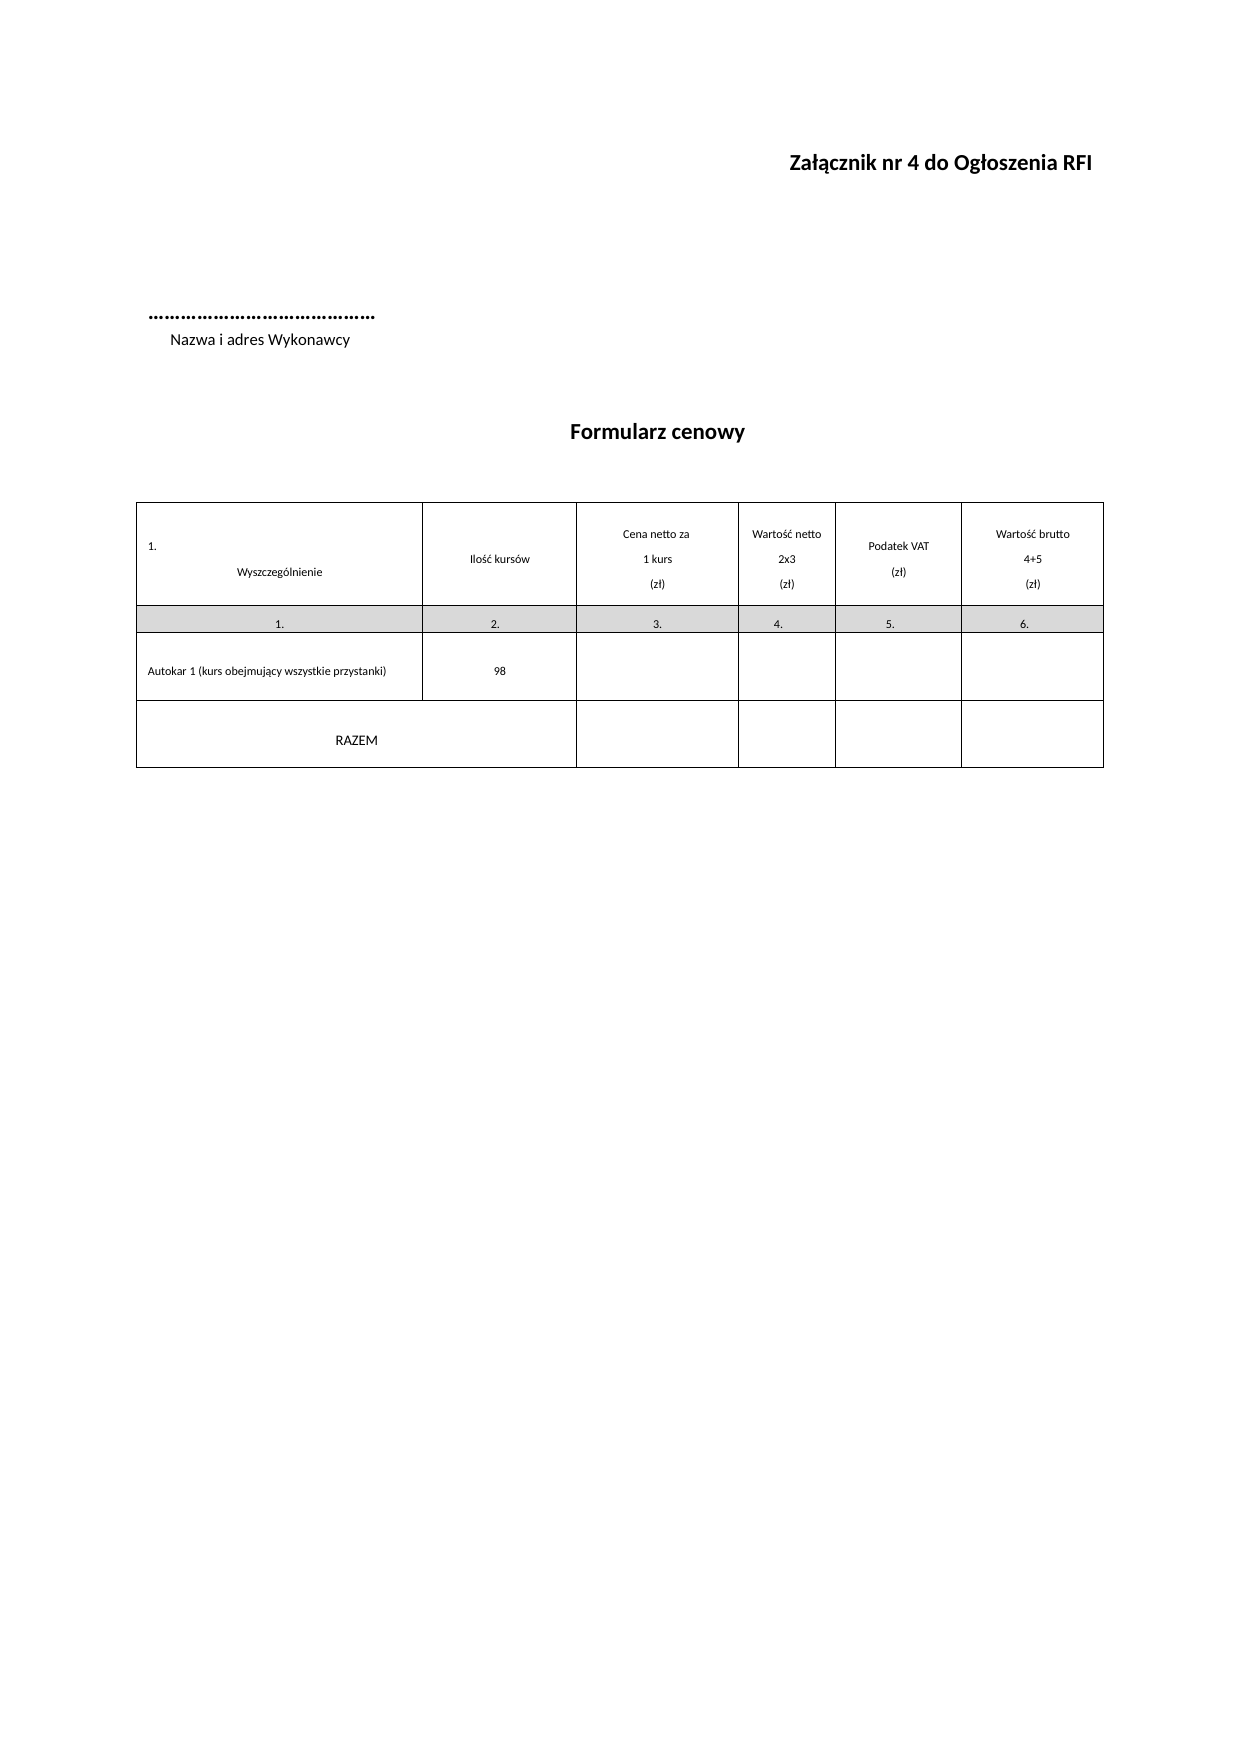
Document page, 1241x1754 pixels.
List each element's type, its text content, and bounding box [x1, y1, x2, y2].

table_cell [962, 633, 1103, 699]
table_cell 3. [577, 606, 738, 632]
table_cell [577, 701, 738, 767]
table_header Cena netto za 1 kurs (zł) [577, 503, 738, 604]
table_cell 5. [836, 606, 961, 632]
table_header Wyszczególnienie [137, 503, 422, 604]
table_cell [962, 701, 1103, 767]
text Nazwa i adres Wykonawcy [148, 329, 1093, 350]
list Załącznik nr 4 do Ogłoszenia RFI [223, 148, 1093, 176]
table_cell 2. [423, 606, 576, 632]
table_cell 1. [137, 606, 422, 632]
table_header Podatek VAT (zł) [836, 503, 961, 604]
table_cell RAZEM [137, 701, 576, 767]
list Formularz cenowy [223, 417, 1093, 445]
table_cell [739, 633, 835, 699]
table_cell [836, 633, 961, 699]
table_header Wartość netto 2x3 (zł) [739, 503, 835, 604]
table_header Wartość brutto 4+5 (zł) [962, 503, 1103, 604]
table_cell 98 [423, 633, 576, 699]
table_cell 4. [739, 606, 835, 632]
table_cell Autokar 1 (kurs obejmujący wszystkie przystanki) [137, 633, 422, 699]
table_cell [577, 633, 738, 699]
table_header Ilość kursów [423, 503, 576, 604]
table_cell [739, 701, 835, 767]
text …………………………………… [148, 297, 1093, 325]
table_cell 6. [962, 606, 1103, 632]
table_cell [836, 701, 961, 767]
